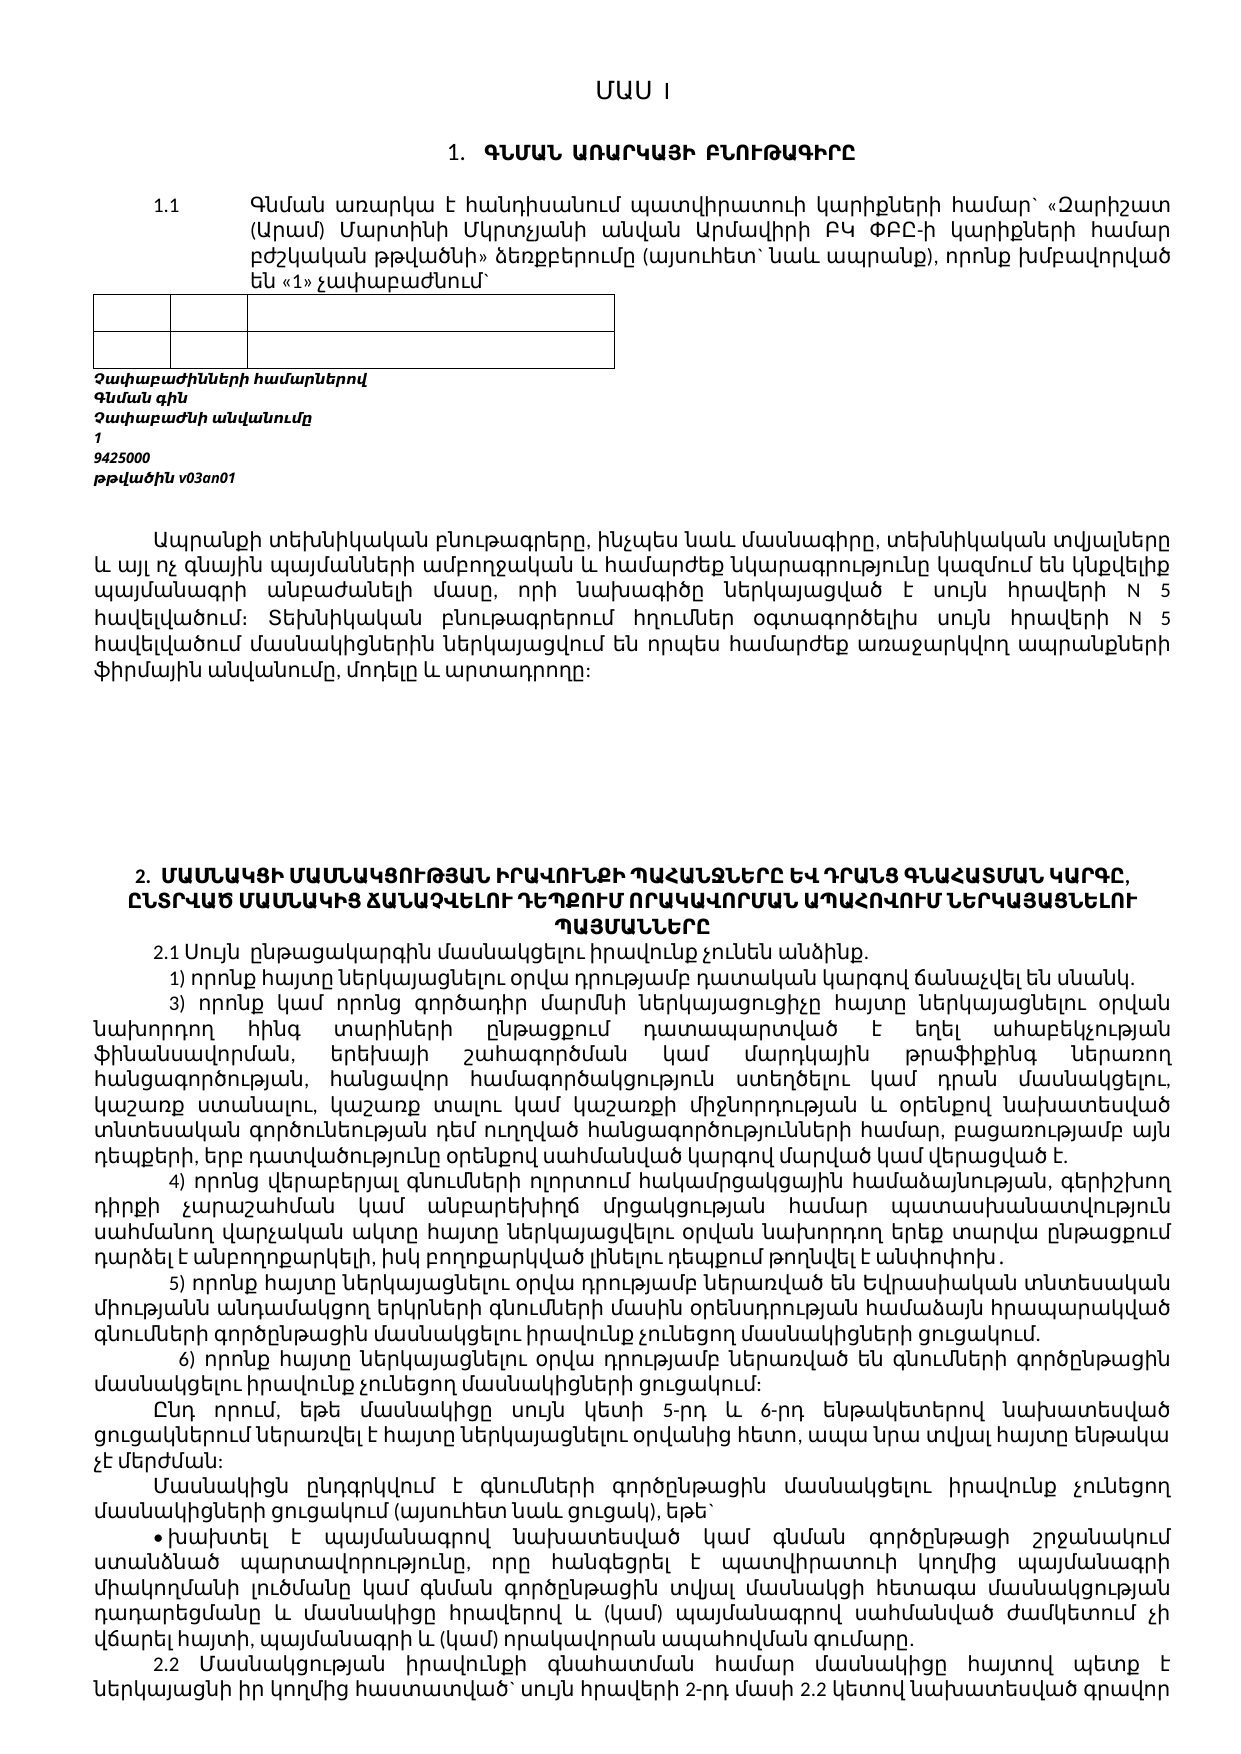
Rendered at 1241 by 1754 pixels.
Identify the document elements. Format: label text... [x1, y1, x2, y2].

text 4) որոնց վերաբերյալ գնումների ոլորտում հակամրցակցային համաձայնության, գերիշխող դիրքի չարաշահման կամ անբարեխիղճ մրցակցության համար պատասխանատվություն սահմանող վարչական ակտը հայտը ներկայացվելու օրվան նախորդող երեք տարվա ընթացքում դարձել է անբողոքարկելի, իսկ բողոքարկված լինելու դեպքում թողնվել է անփոփոխ․ [94, 1168, 1171, 1270]
text 6) որոնք հայտը ներկայացնելու օրվա դրությամբ ներառված են գնումների գործընթացին մասնակցելու իրավունք չունեցող մասնակիցների ցուցակում: [94, 1346, 1171, 1397]
text Մասնակիցն ընդգրկվում է գնումների գործընթացին մասնակցելու իրավունք չունեցող մասնակիցների ցուցակում (այսուհետ նաև ցուցակ), եթե` [94, 1473, 1171, 1524]
text Ընդ որում, եթե մասնակիցը սույն կետի 5-րդ և 6-րդ ենթակետերով նախատեսված ցուցակներում ներառվել է հայտը ներկայացնելու օրվանից հետո, ապա նրա տվյալ հայտը ենթակա չէ մերժման: [94, 1397, 1171, 1473]
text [94, 1651, 1171, 1702]
list ԳՆՄԱՆ ԱՌԱՐԿԱՅԻ ԲՆՈՒԹԱԳԻՐԸ [131, 136, 1171, 167]
text • խախտել է պայմանագրով նախատեսված կամ գնման գործընթացի շրջանակում ստանձնած պարտավորությունը, որը հանգեցրել է պատվիրատուի կողմից պայմանագրի միակողմանի լուծմանը կամ գնման գործընթացին տվյալ մասնակցի հետագա մասնակցության դադարեցմանը և մասնակիցը հրավերով և (կամ) պայմանագրով սահմանված ժամկետում չի վճարել հայտի, պայմանագրի և (կամ) որակավորան ապահովման գումարը. [94, 1524, 1171, 1651]
text 5) որոնք հայտը ներկայացնելու օրվա դրությամբ ներառված են Եվրասիական տնտեսական միությանն անդամակցող երկրների գնումների մասին օրենսդրության համաձայն հրապարակված գնումների գործընթացին մասնակցելու իրավունք չունեցող մասնակիցների ցուցակում. [94, 1270, 1171, 1346]
text 2.1 Սույն ընթացակարգին մասնակցելու իրավունք չունեն անձինք. [94, 939, 1171, 965]
text 1) որոնք հայտը ներկայացնելու օրվա դրությամբ դատական կարգով ճանաչվել են սնանկ. [94, 965, 1171, 990]
text ՄԱՍ I [94, 75, 1171, 106]
subtitle Գնման առարկա է հանդիսանում պատվիրատուի կարիքների համար` «Զարիշատ (Արամ) Մարտինի Մկրտչյանի անվան Արմավիրի ԲԿ ՓԲԸ-ի կարիքների համար բժշկական թթվածնի» ձեռքբերումը (այսուհետ` նաև ապրանք), որոնք խմբավորված են «1» չափաբաժնում` [153, 192, 1171, 294]
text Ապրանքի տեխնիկական բնութագրերը, ինչպես նաև մասնագիրը, տեխնիկական տվյալները և այլ ոչ գնային պայմանների ամբողջական և համարժեք նկարագրությունը կազմում են կնքվելիք պայմանագրի անբաժանելի մասը, որի նախագիծը ներկայացված է սույն հրավերի N 5 հավելվածում։ Տեխնիկական բնութագրերում հղումներ օգտագործելիս սույն հրավերի N 5 հավելվածում մասնակիցներին ներկայացվում են որպես համարժեք առաջարկվող ապրանքների ֆիրմային անվանումը, մոդելը և արտադրողը: [94, 527, 1171, 682]
text 2. ՄԱՍՆԱԿՑԻ ՄԱՍՆԱԿՑՈՒԹՅԱՆ ԻՐԱՎՈՒՆՔԻ ՊԱՀԱՆՋՆԵՐԸ ԵՎ ԴՐԱՆՑ ԳՆԱՀԱՏՄԱՆ ԿԱՐԳԸ, ԸՆՏՐՎԱԾ ՄԱՍՆԱԿԻՑ ՃԱՆԱՉՎԵԼՈՒ ԴԵՊՔՈՒՄ ՈՐԱԿԱՎՈՐՄԱՆ ԱՊԱՀՈՎՈՒՄ ՆԵՐԿԱՅԱՑՆԵԼՈՒ ՊԱՅՄԱՆՆԵՐԸ [94, 863, 1171, 939]
text 3) որոնք կամ որոնց գործադիր մարմնի ներկայացուցիչը հայտը ներկայացնելու օրվան նախորդող հինգ տարիների ընթացքում դատապարտված է եղել ահաբեկչության ֆինանսավորման, երեխայի շահագործման կամ մարդկային թրաֆիքինգ ներառող հանցագործության, հանցավոր համագործակցություն ստեղծելու կամ դրան մասնակցելու, կաշառք ստանալու, կաշառք տալու կամ կաշառքի միջնորդության և օրենքով նախատեսված տնտեսական գործունեության դեմ ուղղված հանցագործությունների համար, բացառությամբ այն դեպքերի, երբ դատվածությունը օրենքով սահմանված կարգով մարված կամ վերացված է. [94, 990, 1171, 1168]
